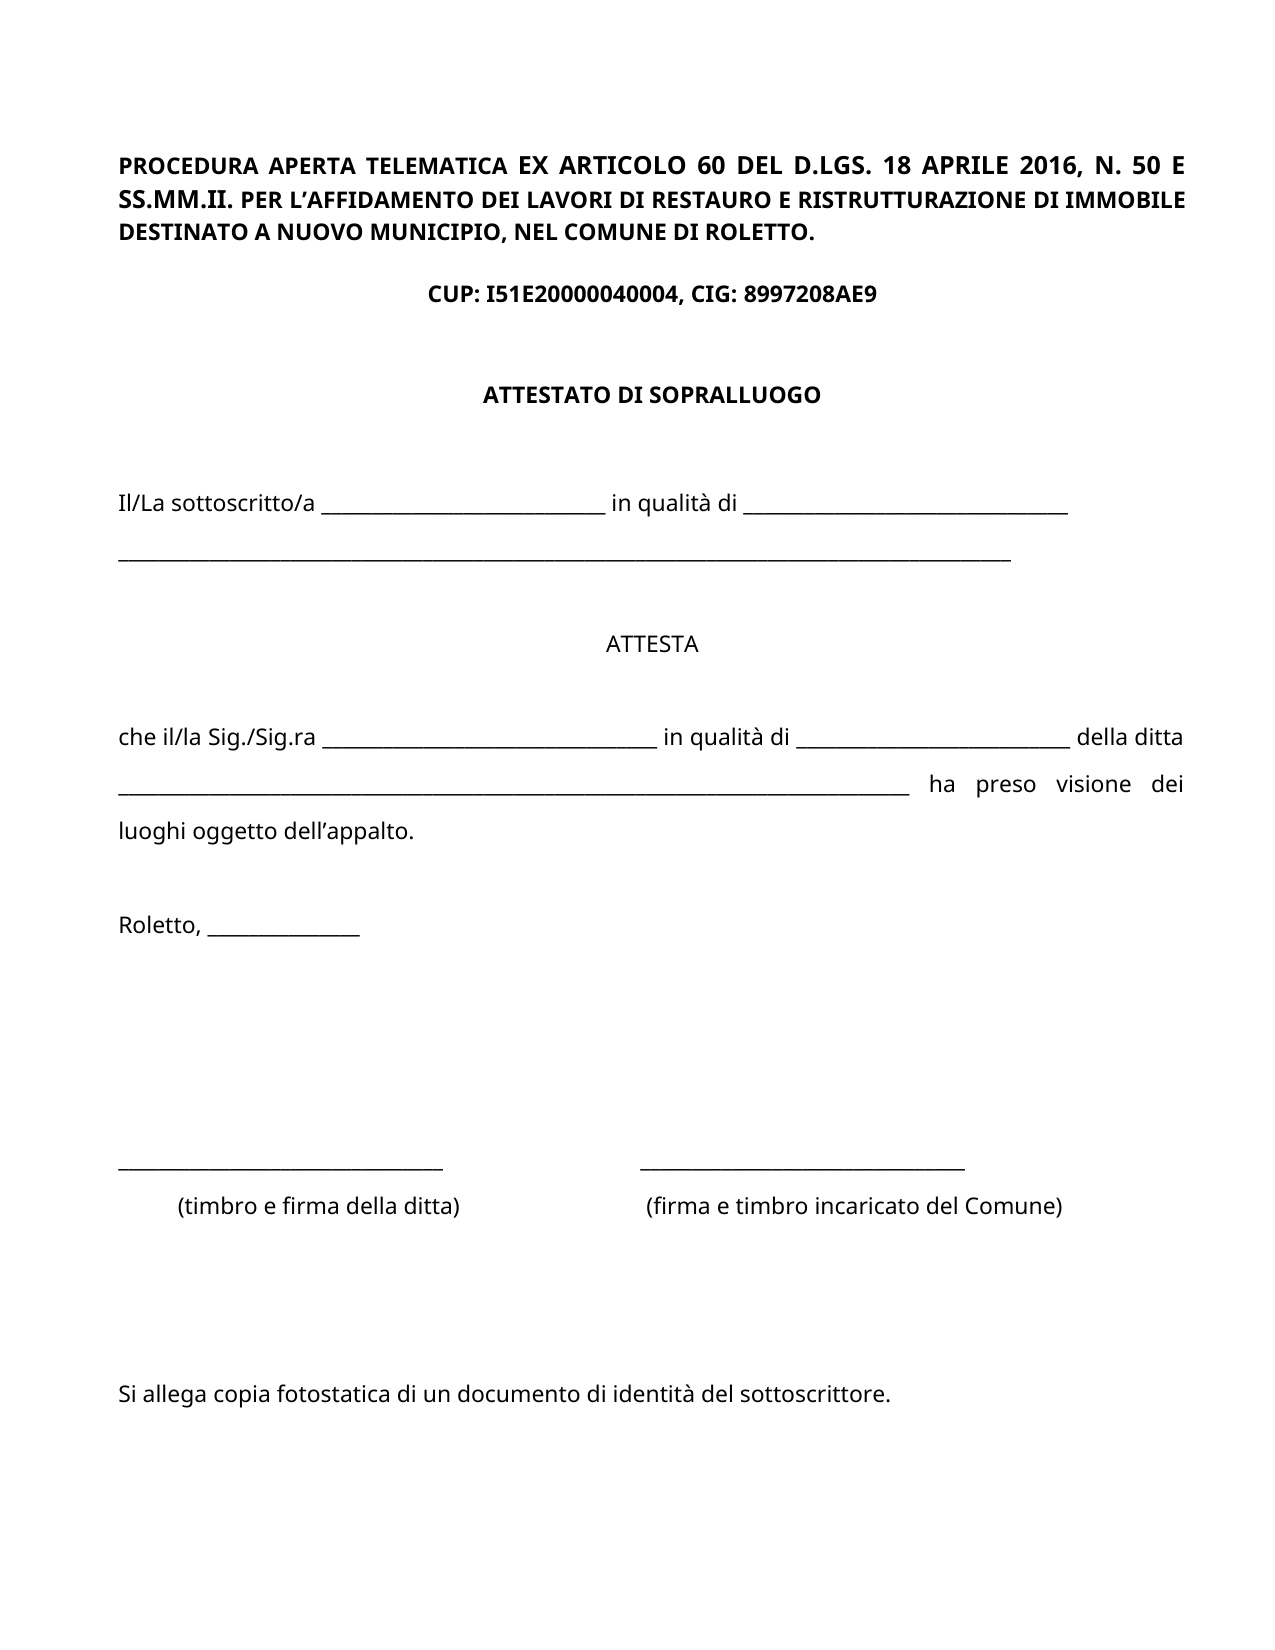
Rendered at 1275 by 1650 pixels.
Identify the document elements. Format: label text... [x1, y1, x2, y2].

text ATTESTATO DI SOPRALLUOGO [118, 379, 1186, 410]
text ________________________________ ________________________________ [118, 1143, 1186, 1174]
text ________________________________________________________________________________________ [118, 534, 1186, 565]
text che il/la Sig./Sig.ra _________________________________ in qualità di ___________________________ della ditta ______________________________________________________________________________ ha preso visione dei luoghi oggetto dell’appalto. [118, 721, 1186, 846]
text PROCEDURA APERTA TELEMATICA EX ARTICOLO 60 DEL D.LGS. 18 APRILE 2016, N. 50 E SS.MM.II. PER L’AFFIDAMENTO DEI LAVORI DI RESTAURO E RISTRUTTURAZIONE DI IMMOBILE DESTINATO A NUOVO MUNICIPIO, NEL COMUNE DI ROLETTO. [118, 148, 1186, 247]
text (timbro e firma della ditta) (firma e timbro incaricato del Comune) [118, 1190, 1186, 1221]
text Il/La sottoscritto/a ____________________________ in qualità di ________________________________ [118, 487, 1186, 518]
text Roletto, _______________ [118, 909, 1186, 940]
text Si allega copia fotostatica di un documento di identità del sottoscrittore. [118, 1378, 1186, 1409]
text ATTESTA [118, 628, 1186, 659]
text CUP: I51E20000040004, CIG: 8997208AE9 [118, 278, 1186, 309]
